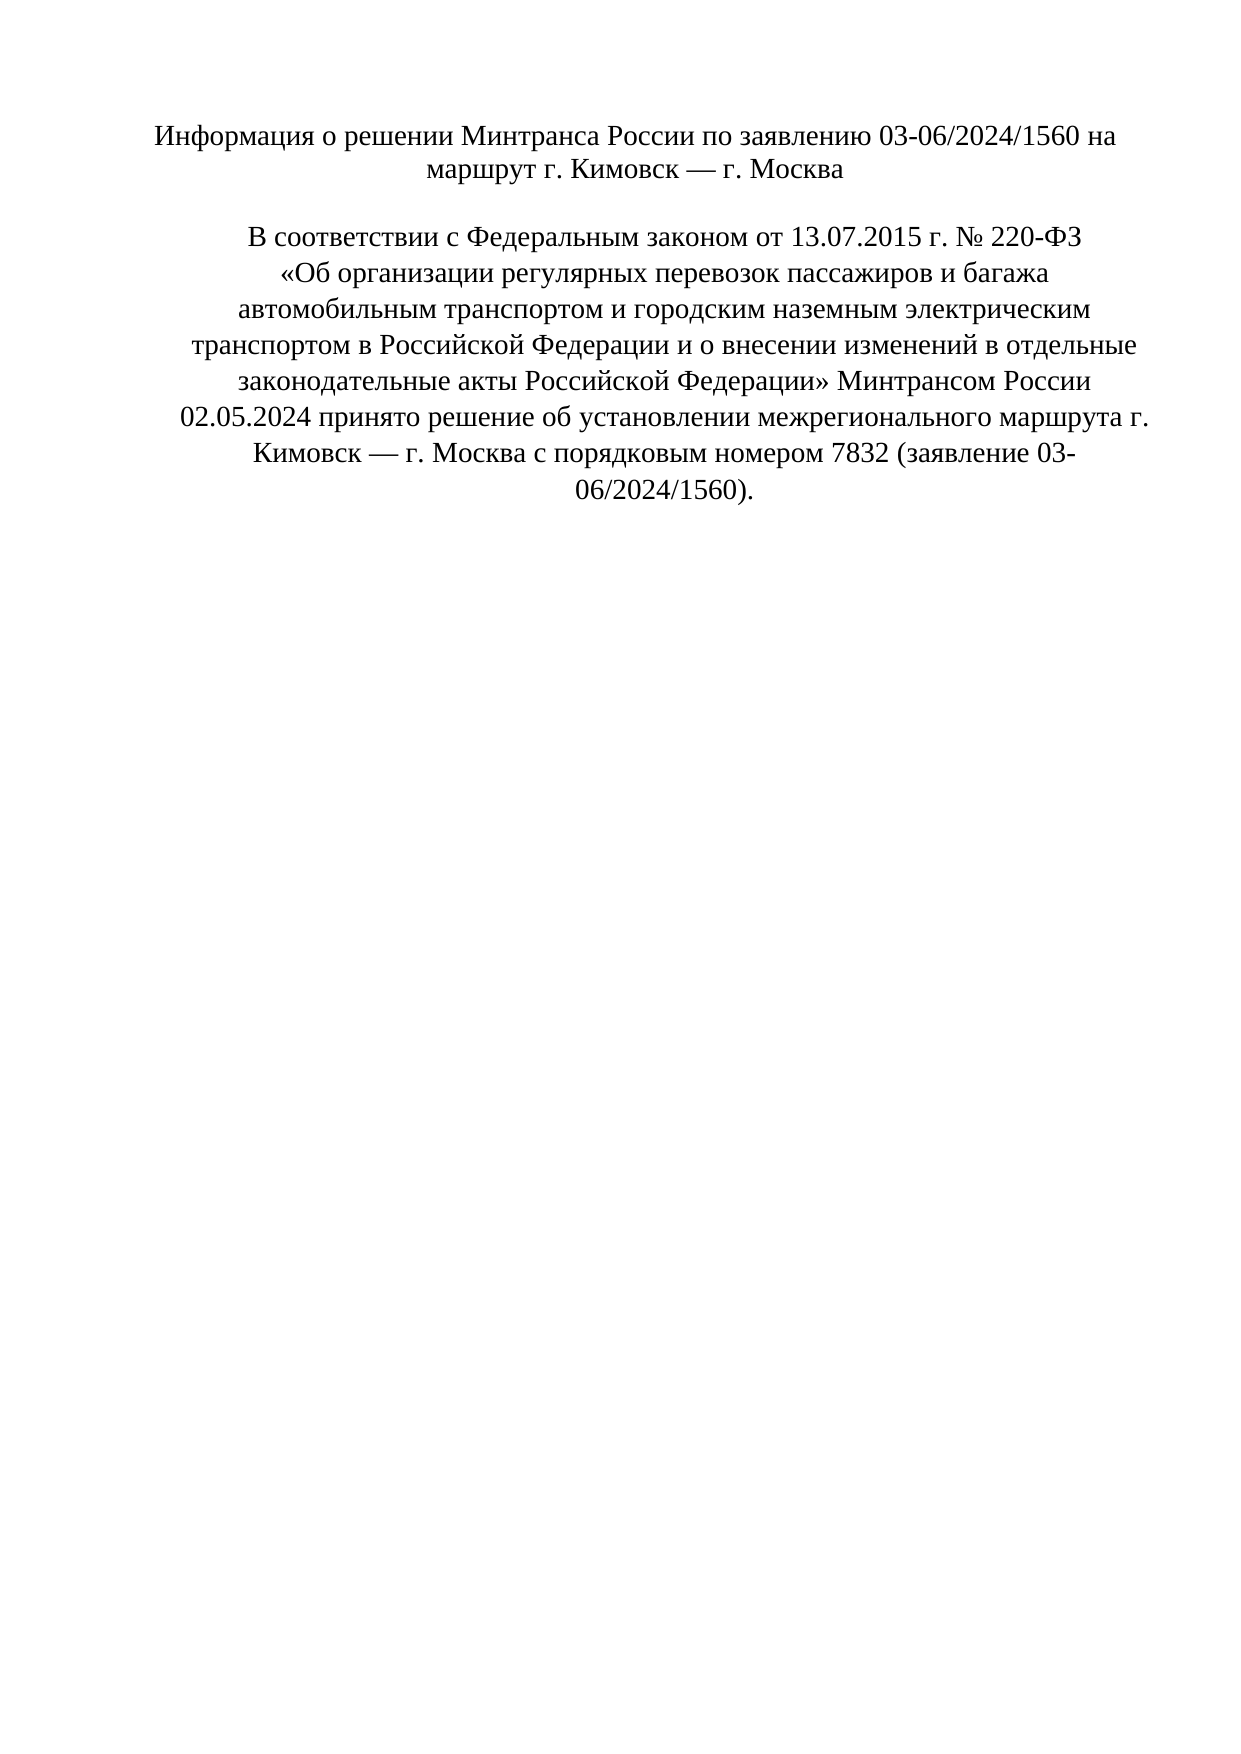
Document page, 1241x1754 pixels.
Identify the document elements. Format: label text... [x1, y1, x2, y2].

text В соответствии с Федеральным законом от 13.07.2015 г. № 220-ФЗ «Об организации регулярных перевозок пассажиров и багажа автомобильным транспортом и городским наземным электрическим транспортом в Российской Федерации и о внесении изменений в отдельные законодательные акты Российской Федерации» Минтрансом России 02.05.2024 принято решение об установлении межрегионального маршрута г. Кимовск — г. Москва с порядковым номером 7832 (заявление 03-06/2024/1560). [177, 219, 1152, 505]
text Информация о решении Минтранса России по заявлению 03-06/2024/1560 на маршрут г. Кимовск — г. Москва [118, 118, 1152, 185]
